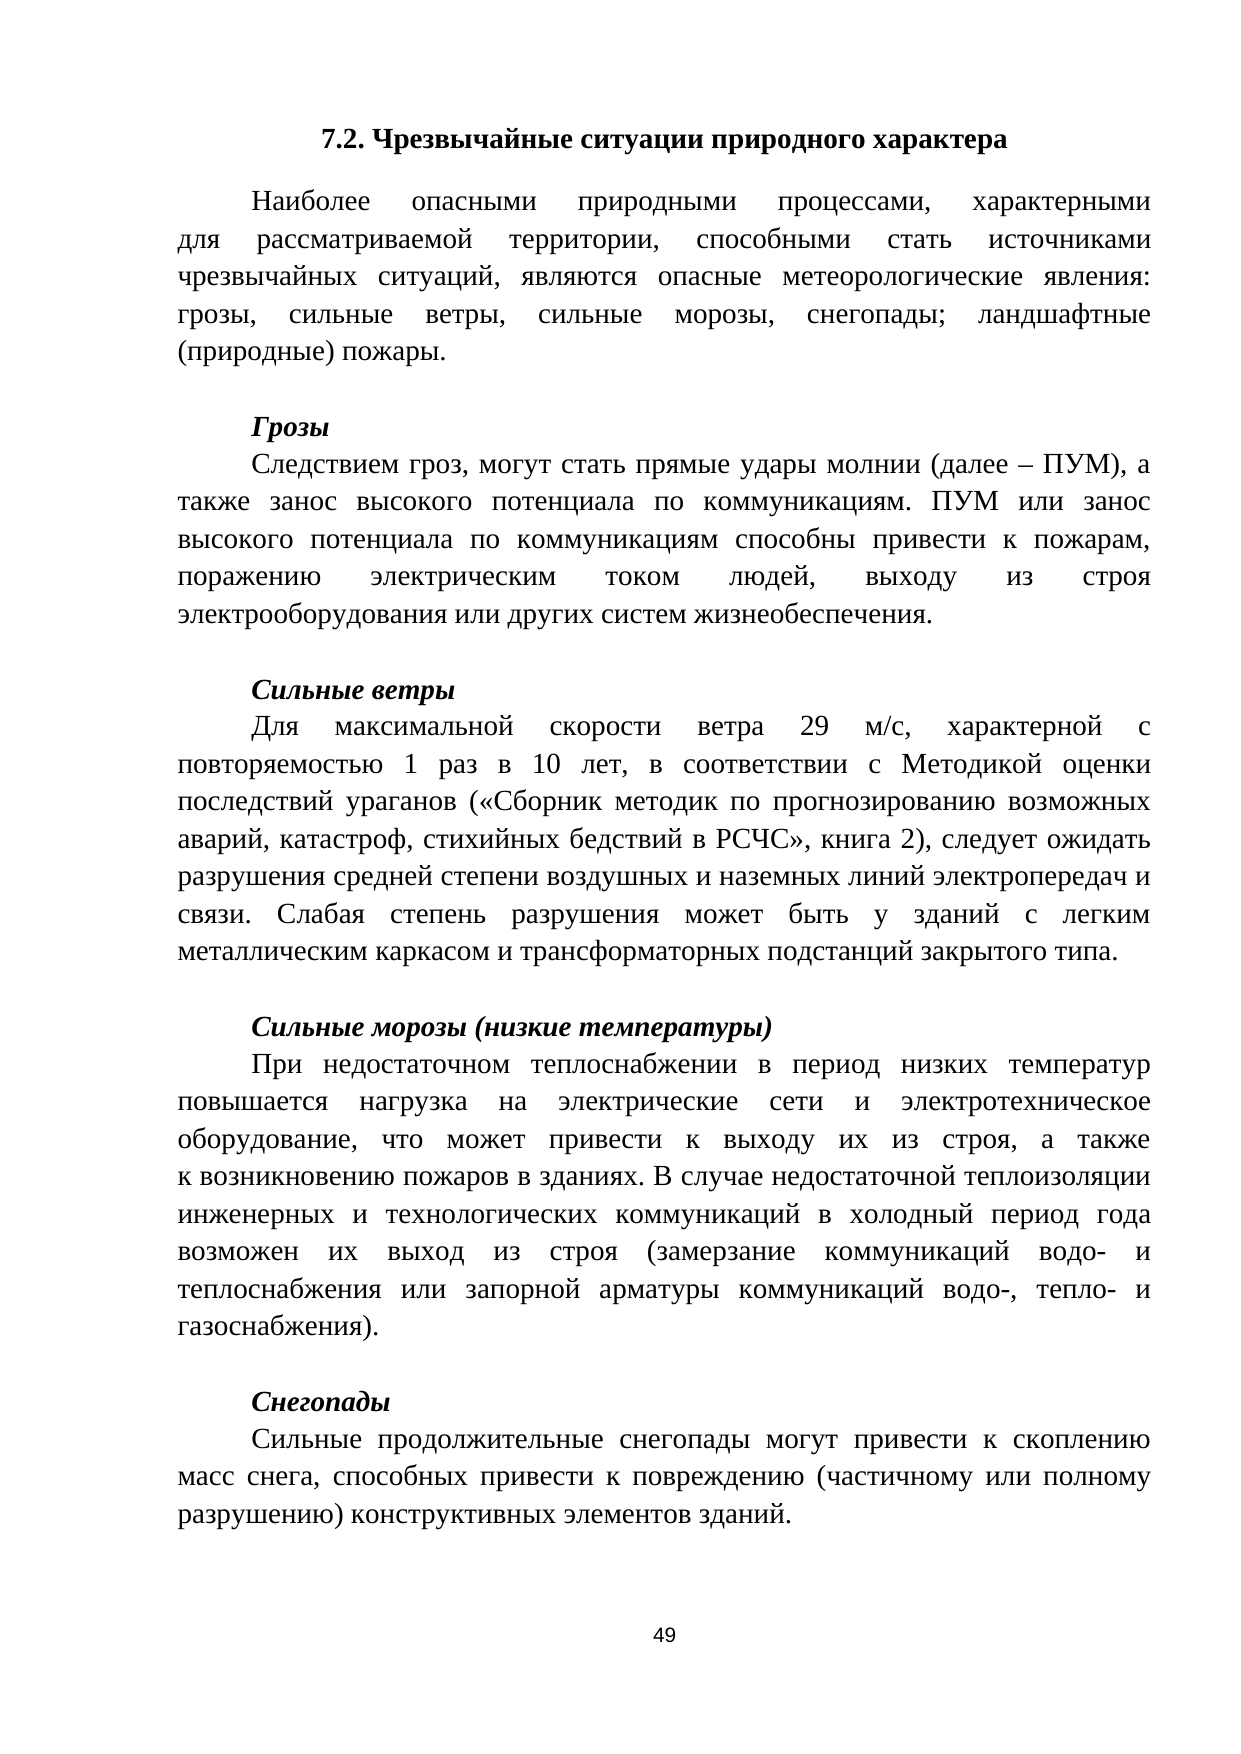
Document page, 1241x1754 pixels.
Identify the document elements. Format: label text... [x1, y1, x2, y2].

text Наиболее опасными природными процессами, характерными для рассматриваемой территории, способными стать источниками чрезвычайных ситуаций, являются опасные метеорологические явления: грозы, сильные ветры, сильные морозы, снегопады; ландшафтные (природные) пожары. [177, 181, 1152, 368]
text Сильные морозы (низкие температуры) [177, 1006, 1152, 1043]
text Сильные продолжительные снегопады могут привести к скоплению масс снега, способных привести к повреждению (частичному или полному разрушению) конструктивных элементов зданий. [177, 1418, 1152, 1531]
subtitle 7.2. Чрезвычайные ситуации природного характера [177, 118, 1152, 156]
text Следствием гроз, могут стать прямые удары молнии (далее – ПУМ), а также занос высокого потенциала по коммуникациям. ПУМ или занос высокого потенциала по коммуникациям способны привести к пожарам, поражению электрическим током людей, выходу из строя электрооборудования или других систем жизнеобеспечения. [177, 443, 1152, 631]
text Сильные ветры [177, 668, 1152, 706]
text Грозы [177, 406, 1152, 443]
text Для максимальной скорости ветра 29 м/с, характерной с повторяемостью 1 раз в 10 лет, в соответствии с Методикой оценки последствий ураганов («Сборник методик по прогнозированию возможных аварий, катастроф, стихийных бедствий в РСЧС», книга 2), следует ожидать разрушения средней степени воздушных и наземных линий электропередач и связи. Слабая степень разрушения может быть у зданий с легким металлическим каркасом и трансформаторных подстанций закрытого типа. [177, 706, 1152, 968]
text Снегопады [177, 1381, 1152, 1418]
text При недостаточном теплоснабжении в период низких температур повышается нагрузка на электрические сети и электротехническое оборудование, что может привести к выходу их из строя, а также к возникновению пожаров в зданиях. В случае недостаточной теплоизоляции инженерных и технологических коммуникаций в холодный период года возможен их выход из строя (замерзание коммуникаций водо- и теплоснабжения или запорной арматуры коммуникаций водо-, тепло- и газоснабжения). [177, 1043, 1152, 1343]
